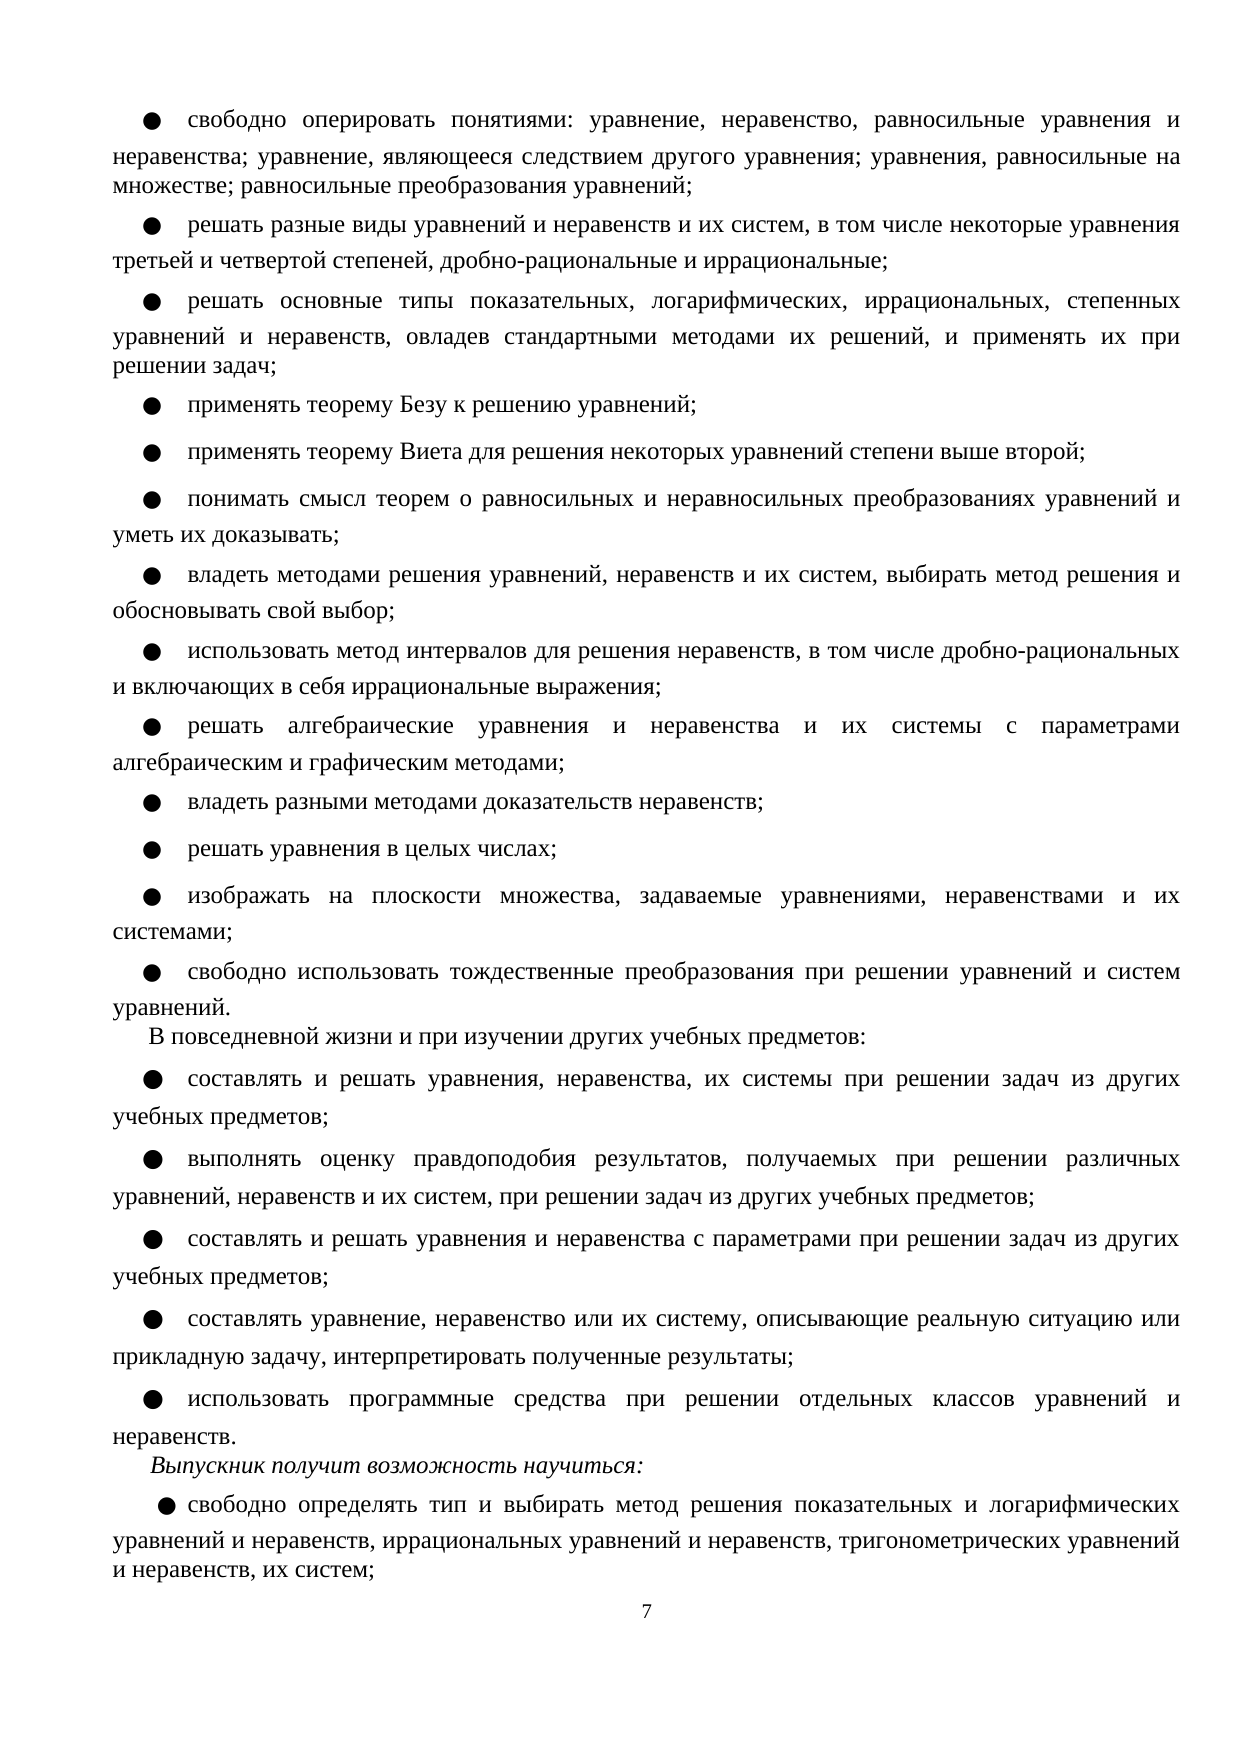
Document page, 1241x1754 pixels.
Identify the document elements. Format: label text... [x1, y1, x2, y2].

list составлять и решать уравнения, неравенства, их системы при решении задач из других учебных предметов; [112, 1050, 1181, 1130]
list понимать смысл теорем о равносильных и неравносильных преобразованиях уравнений и уметь их доказывать; [112, 473, 1181, 548]
list решать алгебраические уравнения и неравенства и их системы с параметрами алгебраическим и графическим методами; [112, 700, 1181, 776]
list решать основные типы показательных, логарифмических, иррациональных, степенных уравнений и неравенств, овладев стандартными методами их решений, и применять их при решении задач; [112, 274, 1181, 379]
list применять теорему Безу к решению уравнений; [112, 379, 1181, 426]
text Выпускник получит возможность научиться: [112, 1450, 1181, 1478]
list владеть методами решения уравнений, неравенств и их систем, выбирать метод решения и обосновывать свой выбор; [112, 548, 1181, 624]
list решать уравнения в целых числах; [112, 822, 1181, 869]
list свободно оперировать понятиями: уравнение, неравенство, равносильные уравнения и неравенства; уравнение, являющееся следствием другого уравнения; уравнения, равносильные на множестве; равносильные преобразования уравнений; [112, 94, 1181, 198]
list свободно определять тип и выбирать метод решения показательных и логарифмических уравнений и неравенств, иррациональных уравнений и неравенств, тригонометрических уравнений и неравенств, их систем; [112, 1478, 1181, 1583]
text В повседневной жизни и при изучении других учебных предметов: [142, 1021, 1181, 1050]
list изображать на плоскости множества, задаваемые уравнениями, неравенствами и их системами; [112, 869, 1181, 945]
list применять теорему Виета для решения некоторых уравнений степени выше второй; [112, 426, 1181, 473]
list использовать метод интервалов для решения неравенств, в том числе дробно-рациональных и включающих в себя иррациональные выражения; [112, 624, 1181, 700]
list свободно использовать тождественные преобразования при решении уравнений и систем уравнений. [112, 945, 1181, 1021]
list решать разные виды уравнений и неравенств и их систем, в том числе некоторые уравнения третьей и четвертой степеней, дробно-рациональные и иррациональные; [112, 198, 1181, 274]
list составлять уравнение, неравенство или их систему, описывающие реальную ситуацию или прикладную задачу, интерпретировать полученные результаты; [112, 1290, 1181, 1370]
list использовать программные средства при решении отдельных классов уравнений и неравенств. [112, 1370, 1181, 1450]
list составлять и решать уравнения и неравенства с параметрами при решении задач из других учебных предметов; [112, 1210, 1181, 1290]
list выполнять оценку правдоподобия результатов, получаемых при решении различных уравнений, неравенств и их систем, при решении задач из других учебных предметов; [112, 1130, 1181, 1210]
list владеть разными методами доказательств неравенств; [112, 776, 1181, 822]
